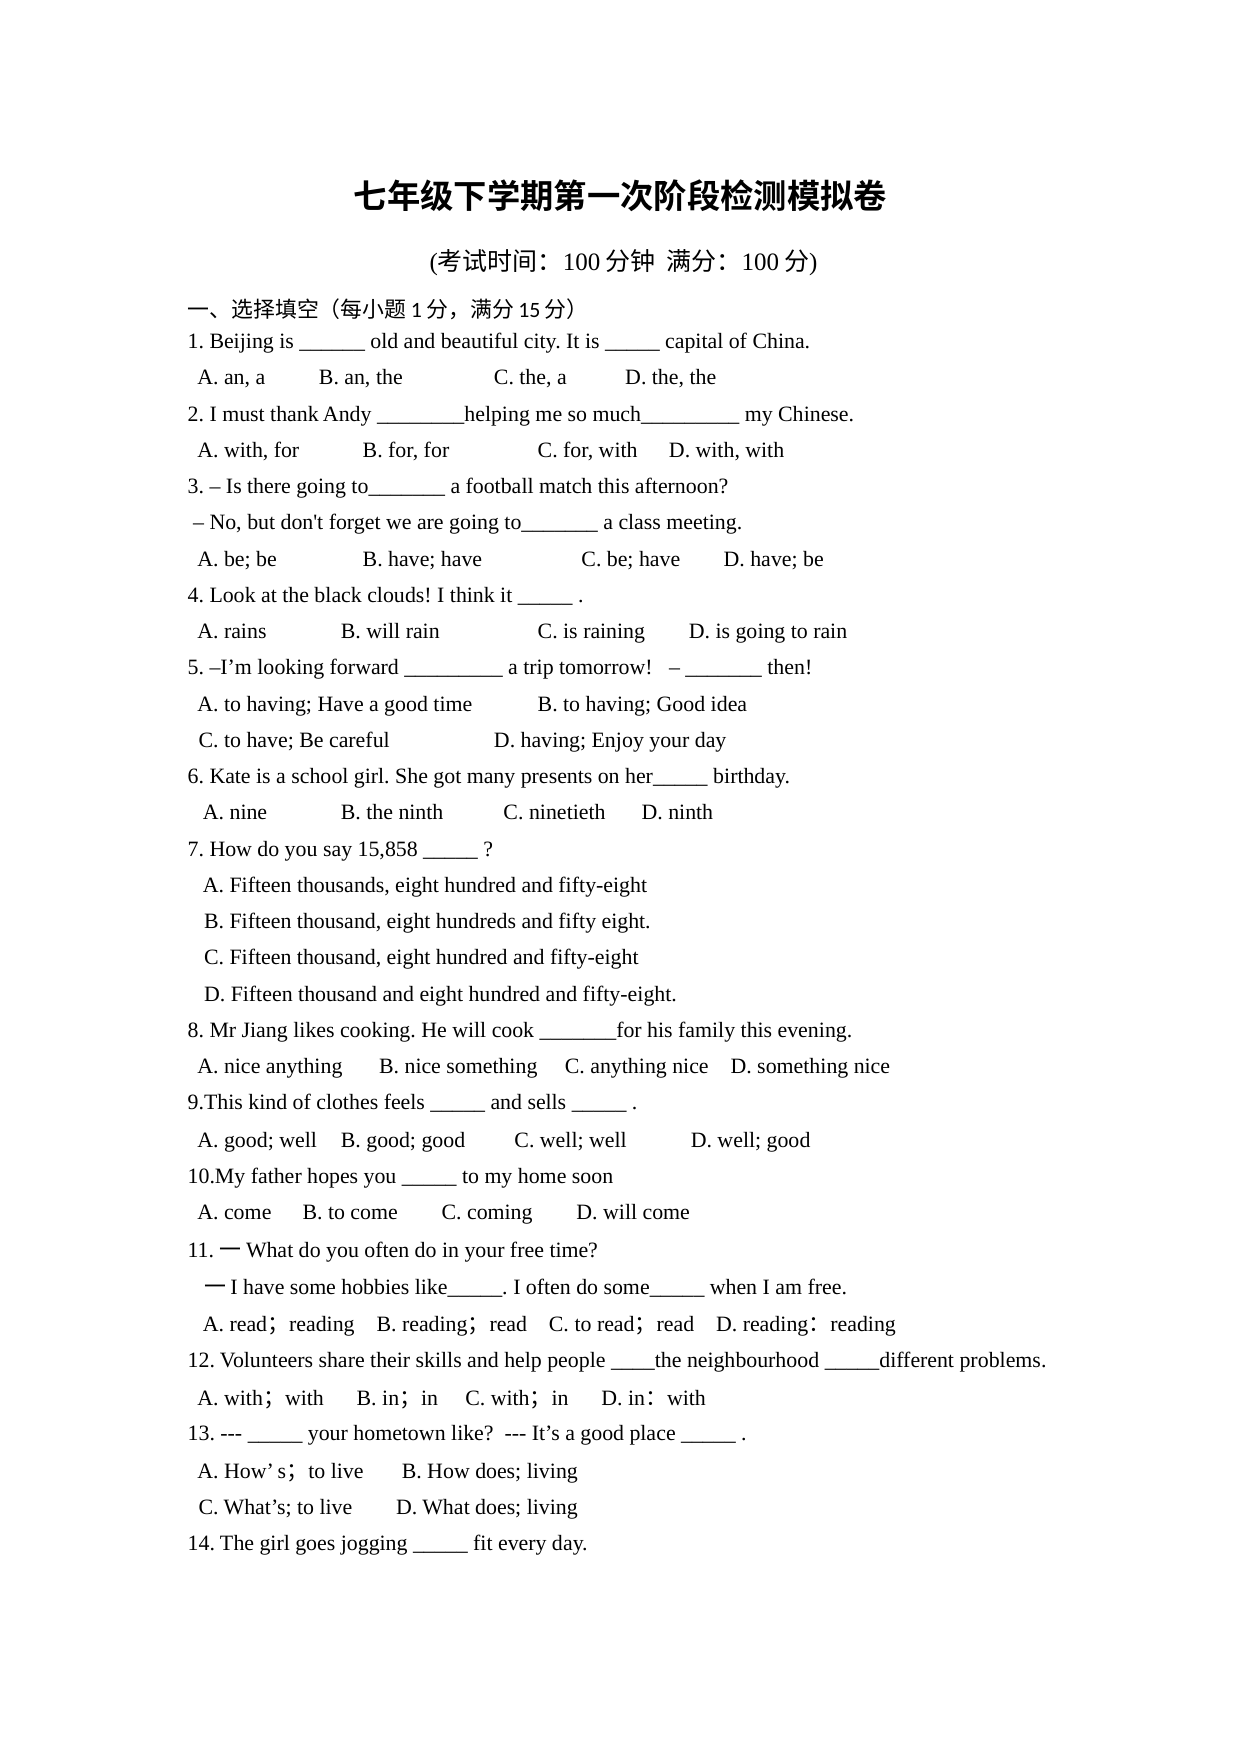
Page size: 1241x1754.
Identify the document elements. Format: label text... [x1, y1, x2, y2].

text 一I have some hobbies like_____. I often do some_____ when I am free. [187, 1269, 1053, 1301]
text 10.My father hopes you _____ to my home soon [187, 1159, 1053, 1192]
text 9.This kind of clothes feels _____ and sells _____ . [187, 1086, 1053, 1118]
text A. an, a B. an, the C. the, a D. the, the [187, 361, 1053, 393]
text 七年级下学期第一次阶段检测模拟卷 [187, 162, 1053, 227]
text 2. I must thank Andy ________helping me so much_________ my Chinese. [187, 397, 1053, 429]
text A. rains B. will rain C. is raining D. is going to rain [187, 614, 1053, 647]
text 3. – Is there going to_______ a football match this afternoon? [187, 469, 1053, 502]
text (考试时间：100分钟 满分：100分) [187, 227, 1053, 292]
text C. Fifteen thousand, eight hundred and fifty-eight [187, 941, 1053, 973]
text A. be; be B. have; have C. be; have D. have; be [187, 542, 1053, 574]
text C. to have; Be careful D. having; Enjoy your day [187, 723, 1053, 756]
text A. with, for B. for, for C. for, with D. with, with [187, 433, 1053, 466]
text 13. --- _____ your hometown like? --- It’s a good place _____ . [187, 1417, 1053, 1449]
text 14. The girl goes jogging _____ fit every day. [187, 1526, 1053, 1559]
text 1. Beijing is ______ old and beautiful city. It is _____ capital of China. [187, 324, 1053, 357]
text 12. Volunteers share their skills and help people ____the neighbourhood _____different problems. [187, 1343, 1053, 1376]
text 6. Kate is a school girl. She got many presents on her_____ birthday. [187, 759, 1053, 792]
text B. Fifteen thousand, eight hundreds and fifty eight. [187, 904, 1053, 937]
text C. What’s; to live D. What does; living [187, 1490, 1053, 1523]
text A. with；with B. in；in C. with；in D. in：with [187, 1379, 1053, 1412]
text 5. –I’m looking forward _________ a trip tomorrow! – _______ then! [187, 651, 1053, 683]
text A. come B. to come C. coming D. will come [187, 1195, 1053, 1228]
text 7. How do you say 15,858 _____ ? [187, 832, 1053, 864]
text A. nice anything B. nice something C. anything nice D. something nice [187, 1049, 1053, 1082]
text 4. Look at the black clouds! I think it _____ . [187, 578, 1053, 611]
text 一、选择填空（每小题1分，满分15分） [187, 292, 1053, 324]
text A. nine B. the ninth C. ninetieth D. ninth [187, 796, 1053, 828]
text 11. 一What do you often do in your free time? [187, 1232, 1053, 1264]
text D. Fifteen thousand and eight hundred and fifty-eight. [187, 977, 1053, 1009]
text 8. Mr Jiang likes cooking. He will cook _______for his family this evening. [187, 1013, 1053, 1046]
text A. good; well B. good; good C. well; well D. well; good [187, 1123, 1053, 1155]
text A. to having; Have a good time B. to having; Good idea [187, 687, 1053, 719]
text A. read；reading B. reading；read C. to read；read D. reading：reading [187, 1306, 1053, 1338]
text – No, but don't forget we are going to_______ a class meeting. [187, 506, 1053, 538]
text A. How’ s；to live B. How does; living [187, 1453, 1053, 1485]
text A. Fifteen thousands, eight hundred and fifty-eight [187, 868, 1053, 901]
